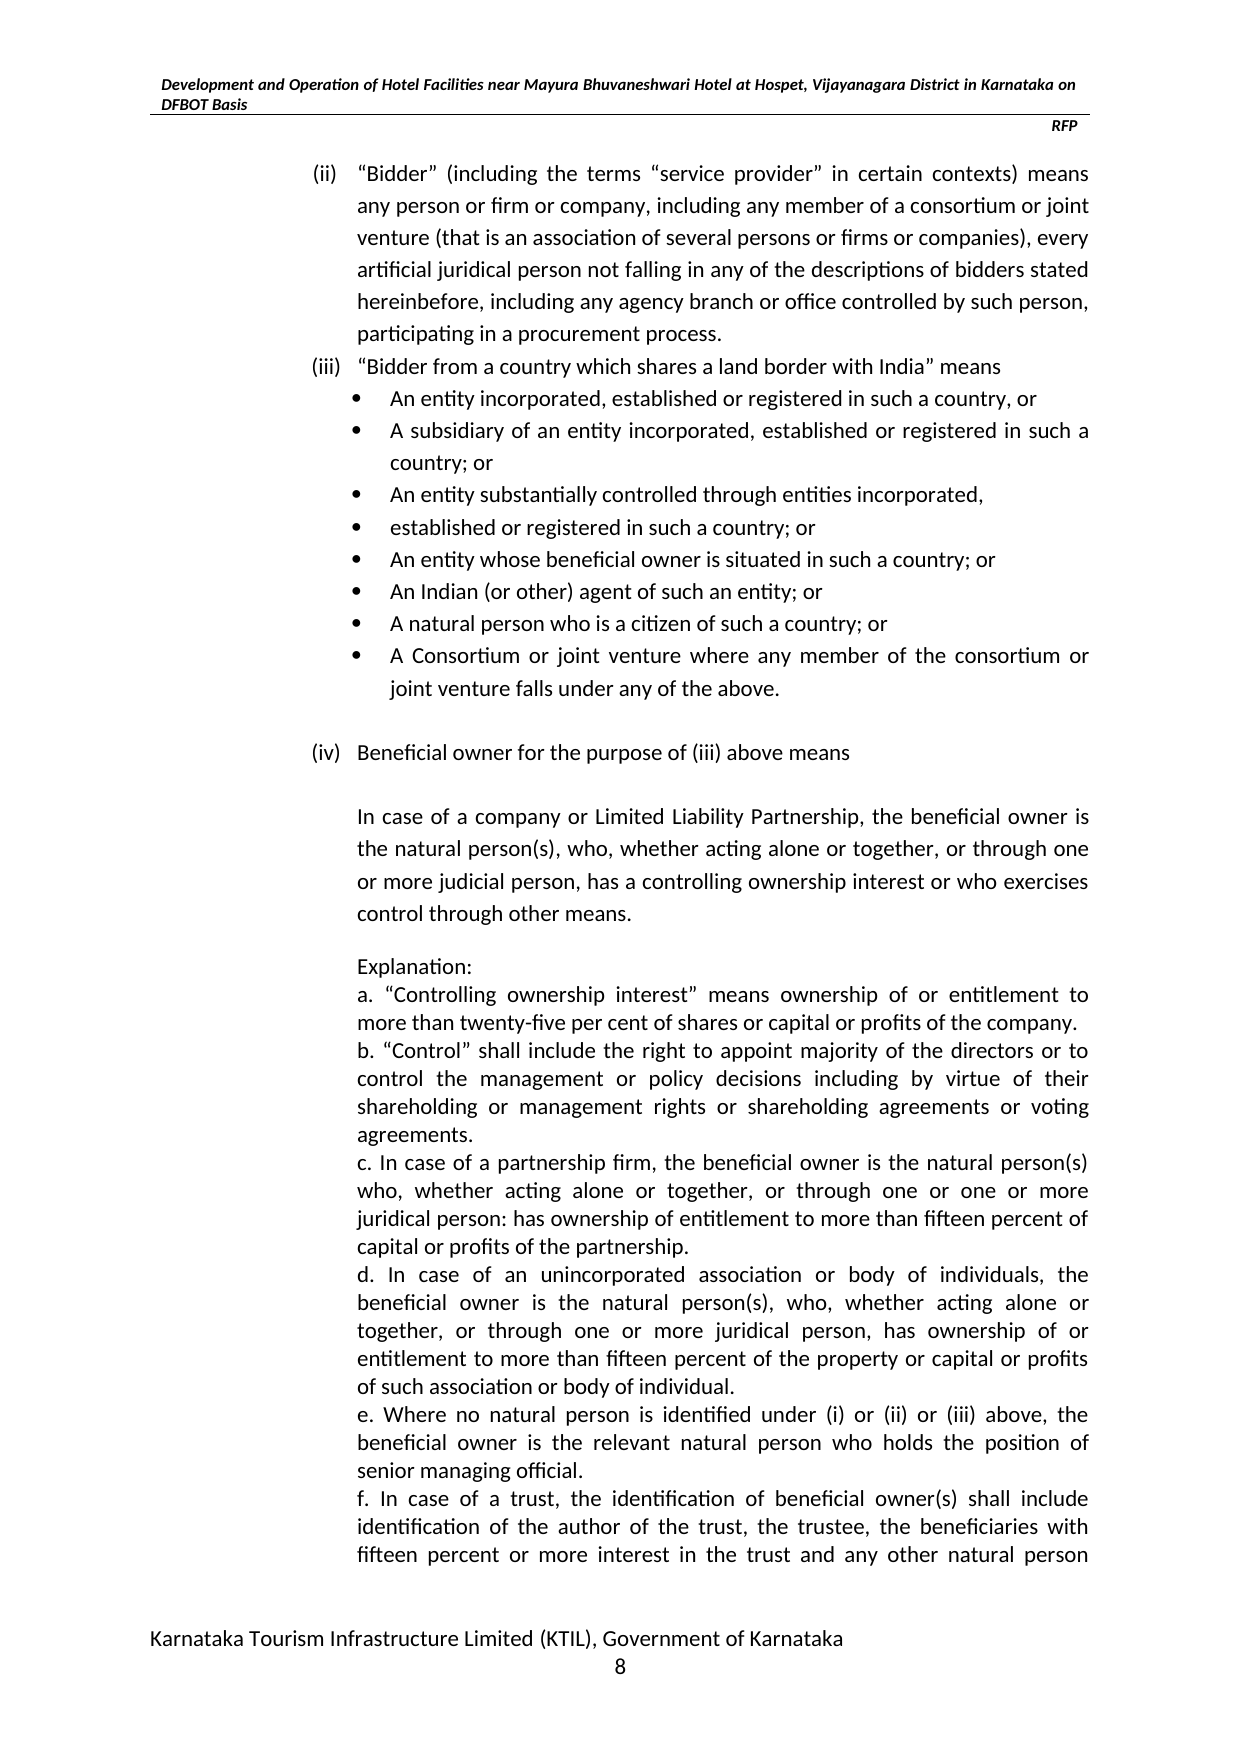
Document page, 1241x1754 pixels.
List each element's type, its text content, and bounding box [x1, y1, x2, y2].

list established or registered in such a country; or [352, 513, 1090, 541]
list An entity substantially controlled through entities incorporated, [352, 481, 1090, 508]
list “Bidder from a country which shares a land border with India” means [311, 352, 1090, 380]
text b. “Control” shall include the right to appoint majority of the directors or to control the management or policy decisions including by virtue of their shareholding or management rights or shareholding agreements or voting agreements. [357, 1036, 1090, 1148]
text e. Where no natural person is identified under (i) or (ii) or (iii) above, the beneficial owner is the relevant natural person who holds the position of senior managing official. [357, 1400, 1090, 1484]
list An entity incorporated, established or registered in such a country, or [352, 384, 1090, 412]
text d. In case of an unincorporated association or body of individuals, the beneficial owner is the natural person(s), who, whether acting alone or together, or through one or more juridical person, has ownership of or entitlement to more than fifteen percent of the property or capital or profits of such association or body of individual. [357, 1260, 1090, 1400]
list In case of a company or Limited Liability Partnership, the beneficial owner is the natural person(s), who, whether acting alone or together, or through one or more judicial person, has a controlling ownership interest or who exercises control through other means. [357, 802, 1090, 927]
text c. In case of a partnership firm, the beneficial owner is the natural person(s) who, whether acting alone or together, or through one or one or more juridical person: has ownership of entitlement to more than fifteen percent of capital or profits of the partnership. [357, 1148, 1090, 1260]
list A natural person who is a citizen of such a country; or [352, 609, 1090, 637]
list Beneficial owner for the purpose of (iii) above means [311, 738, 1090, 766]
text Explanation: [357, 952, 1090, 980]
list A subsidiary of an entity incorporated, established or registered in such a country; or [352, 416, 1090, 476]
text a. “Controlling ownership interest” means ownership of or entitlement to more than twenty-five per cent of shares or capital or profits of the company. [357, 980, 1090, 1036]
list A Consortium or joint venture where any member of the consortium or joint venture falls under any of the above. [352, 641, 1090, 702]
list “Bidder” (including the terms “service provider” in certain contexts) means any person or firm or company, including any member of a consortium or joint venture (that is an association of several persons or firms or companies), every artificial juridical person not falling in any of the descriptions of bidders stated hereinbefore, including any agency branch or office controlled by such person, participating in a procurement process. [312, 159, 1090, 348]
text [357, 1484, 1090, 1568]
list An entity whose beneficial owner is situated in such a country; or [352, 545, 1090, 573]
list An Indian (or other) agent of such an entity; or [352, 577, 1090, 605]
